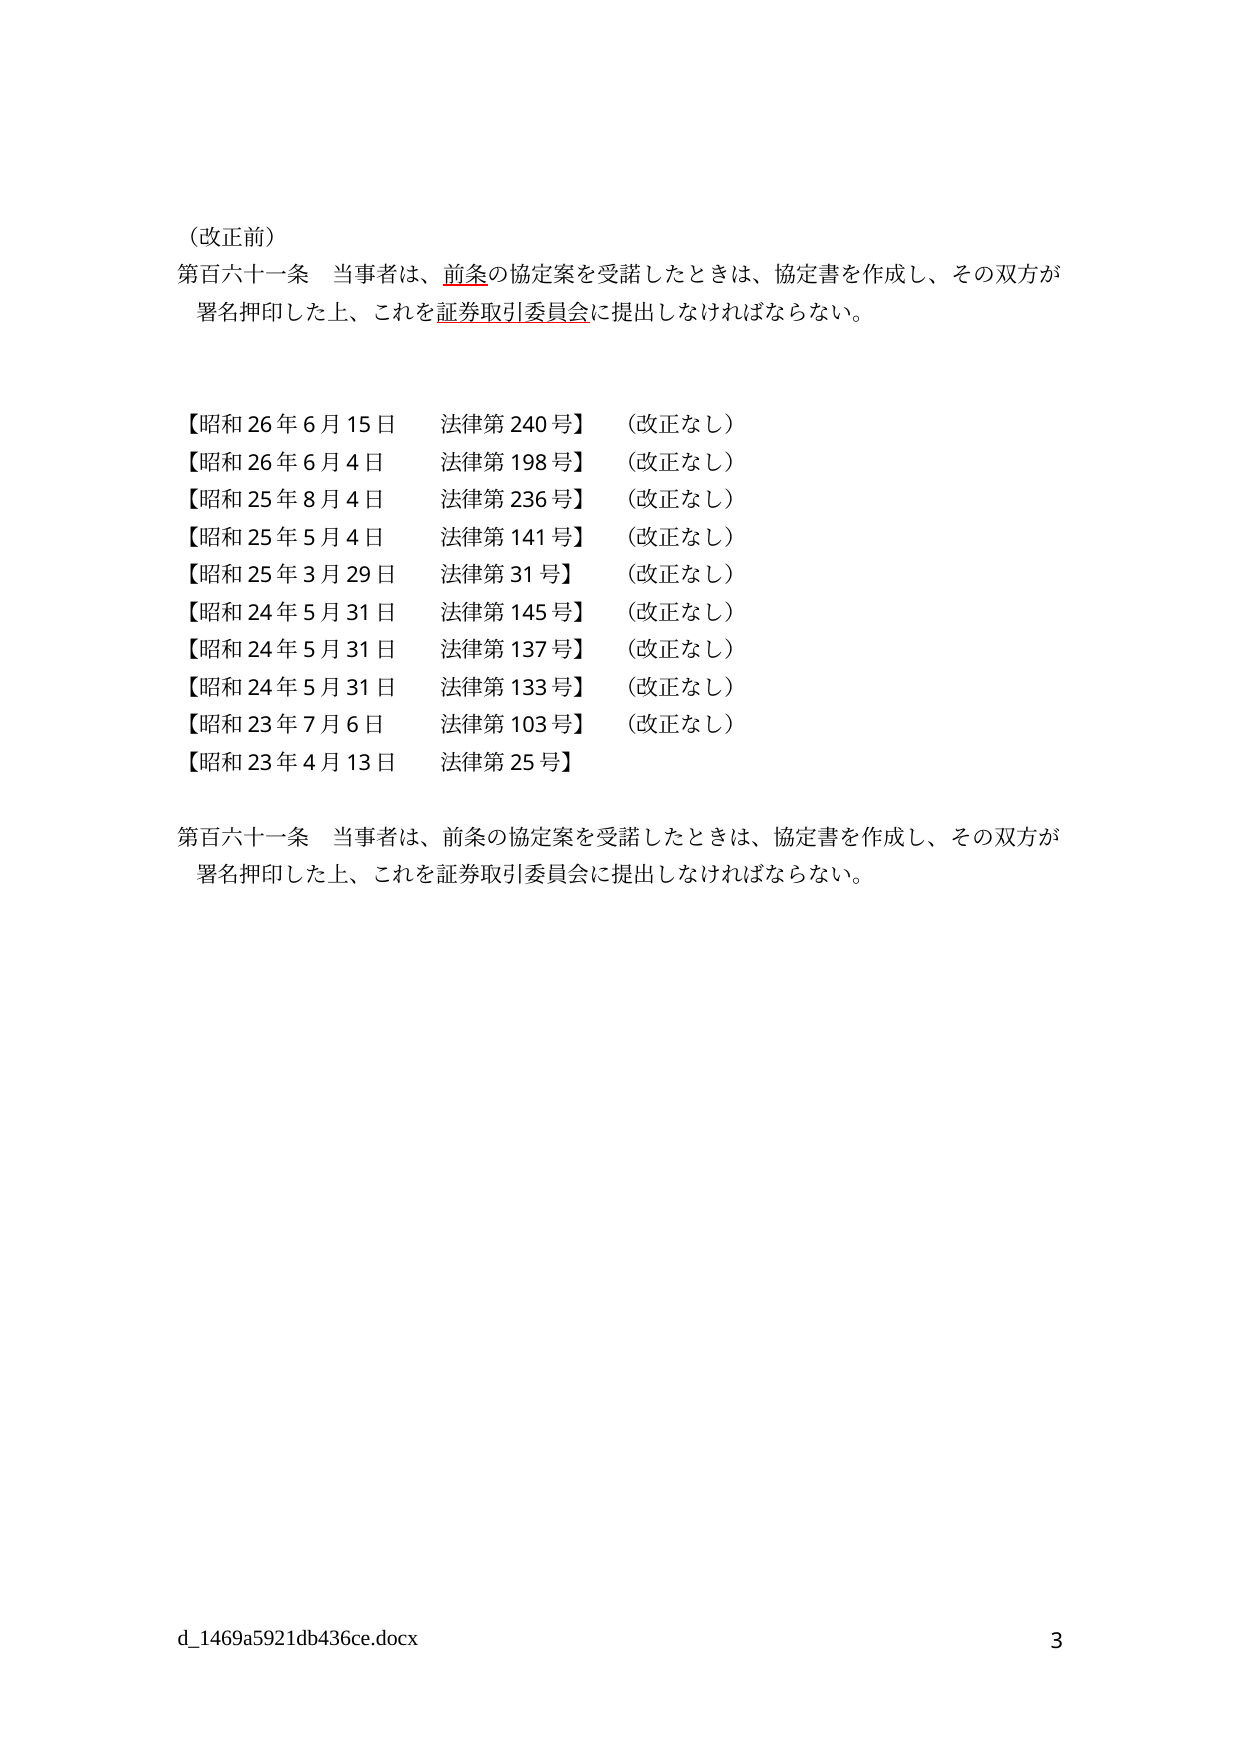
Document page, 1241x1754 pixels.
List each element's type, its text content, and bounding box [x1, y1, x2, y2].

text 【昭和25年8月4日 法律第236号】 （改正なし） [177, 479, 1063, 517]
text 【昭和24年5月31日 法律第145号】 （改正なし） [177, 592, 1063, 629]
text 第百六十一条 当事者は、前条の協定案を受諾したときは、協定書を作成し、その双方が署名押印した上、これを証券取引委員会に提出しなければならない。 [177, 817, 1063, 892]
text 【昭和26年6月4日 法律第198号】 （改正なし） [177, 442, 1063, 479]
text 【昭和24年5月31日 法律第133号】 （改正なし） [177, 667, 1063, 704]
text 【昭和25年5月4日 法律第141号】 （改正なし） [177, 517, 1063, 554]
text 【昭和24年5月31日 法律第137号】 （改正なし） [177, 629, 1063, 667]
text （改正前） [177, 217, 1063, 254]
text 第百六十一条 当事者は、前条の協定案を受諾したときは、協定書を作成し、その双方が署名押印した上、これを証券取引委員会に提出しなければならない。 [177, 254, 1063, 329]
text 【昭和25年3月29日 法律第31号】 （改正なし） [177, 554, 1063, 592]
text 【昭和26年6月15日 法律第240号】 （改正なし） [177, 404, 1063, 442]
text 【昭和23年4月13日 法律第25号】 [177, 742, 1063, 779]
text 【昭和23年7月6日 法律第103号】 （改正なし） [177, 704, 1063, 742]
